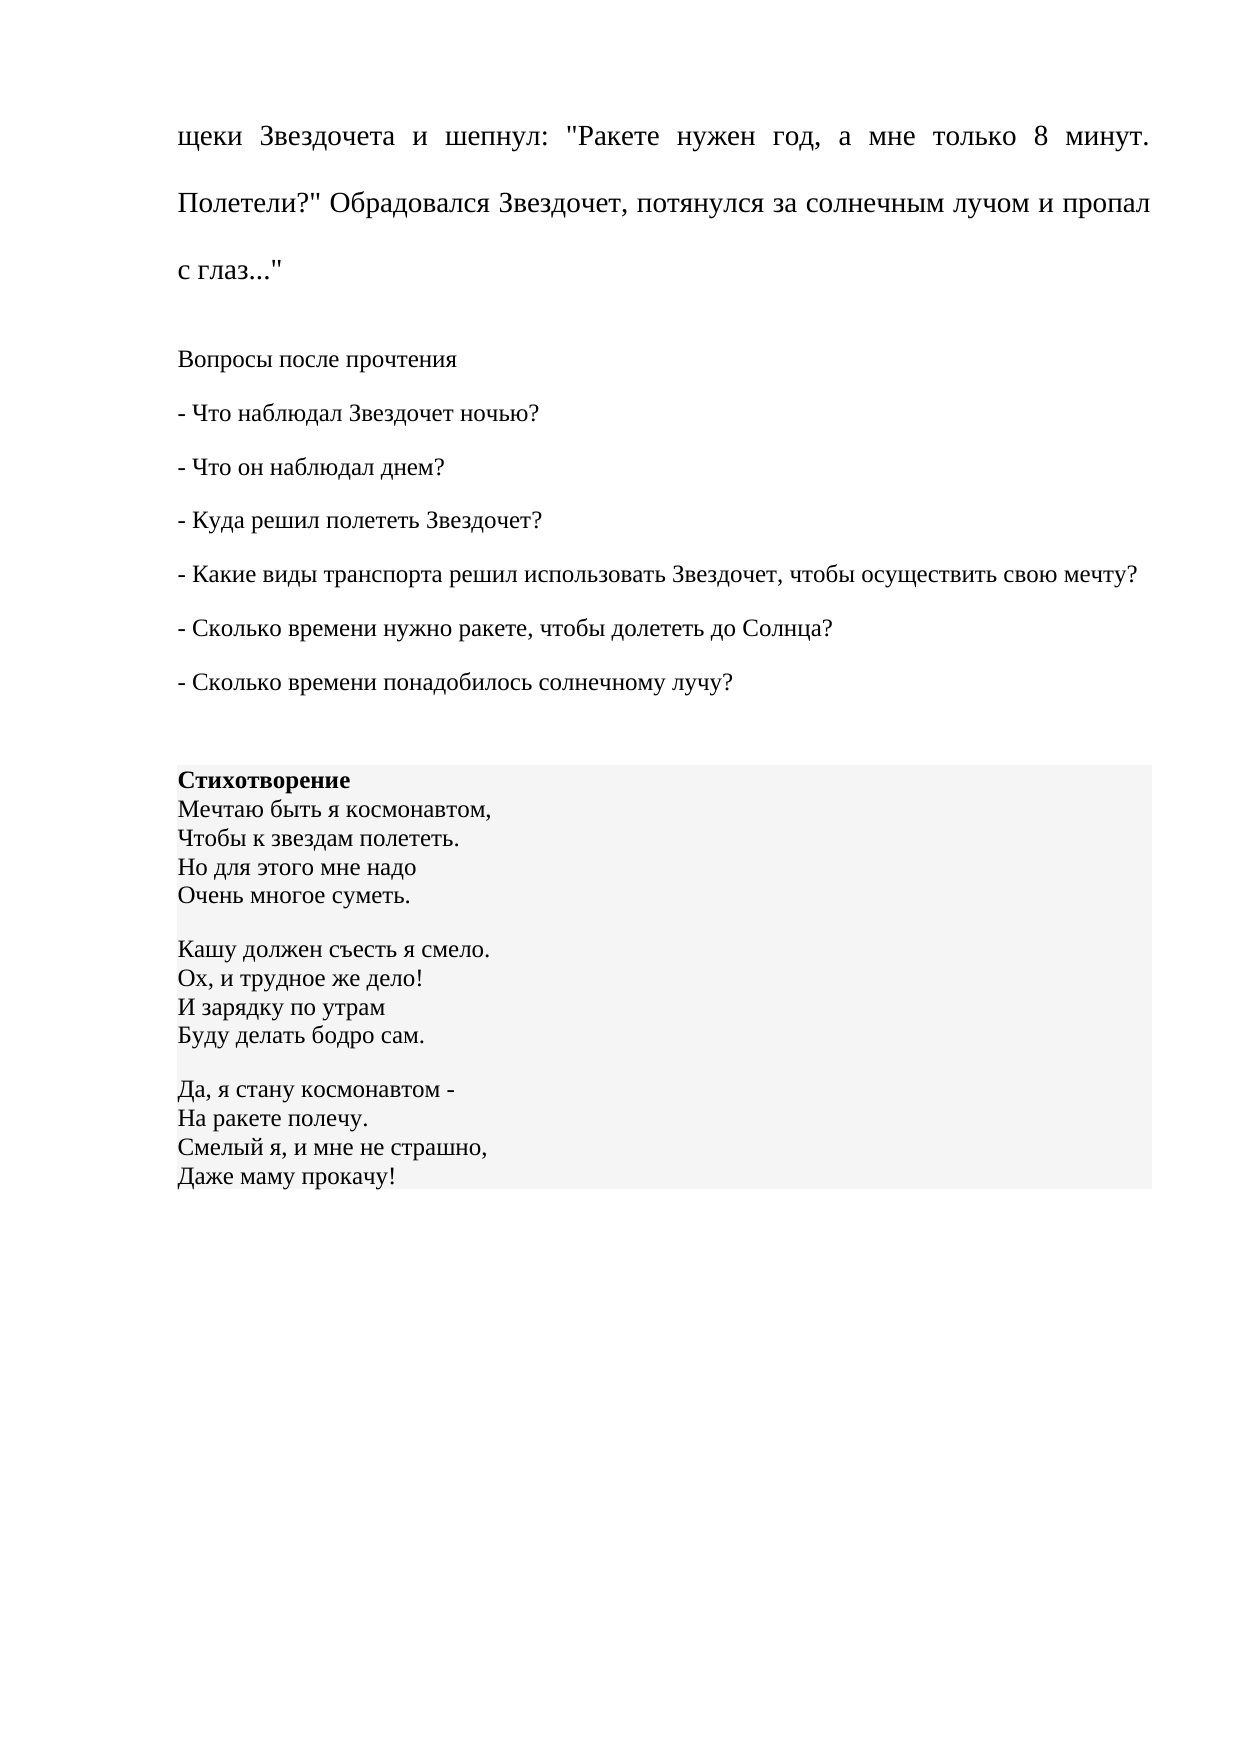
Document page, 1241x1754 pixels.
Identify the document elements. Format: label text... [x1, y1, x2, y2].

text Но для этого мне надо [177, 852, 1152, 880]
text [177, 118, 1152, 286]
text - Какие виды транспорта решил использовать Звездочет, чтобы осуществить свою мечту? [177, 559, 1152, 588]
text Кашу должен съесть я смело. [177, 934, 1152, 963]
text На ракете полечу. [177, 1103, 1152, 1132]
text Очень многое суметь. [177, 880, 1152, 909]
text - Что он наблюдал днем? [177, 452, 1152, 481]
text Чтобы к звездам полететь. [177, 823, 1152, 852]
text - Сколько времени понадобилось солнечному лучу? [177, 667, 1152, 696]
text Даже маму прокачу! [177, 1161, 1152, 1189]
text Вопросы после прочтения [177, 344, 1152, 373]
text Стихотворение [177, 765, 1152, 794]
text Да, я стану космонавтом - [177, 1074, 1152, 1103]
text И зарядку по утрам [177, 992, 1152, 1021]
text Буду делать бодро сам. [177, 1021, 1152, 1049]
text Смелый я, и мне не страшно, [177, 1132, 1152, 1161]
text Ох, и трудное же дело! [177, 963, 1152, 992]
text - Что наблюдал Звездочет ночью? [177, 398, 1152, 427]
text - Куда решил полететь Звездочет? [177, 506, 1152, 534]
text Мечтаю быть я космонавтом, [177, 794, 1152, 823]
text - Сколько времени нужно ракете, чтобы долететь до Солнца? [177, 613, 1152, 642]
